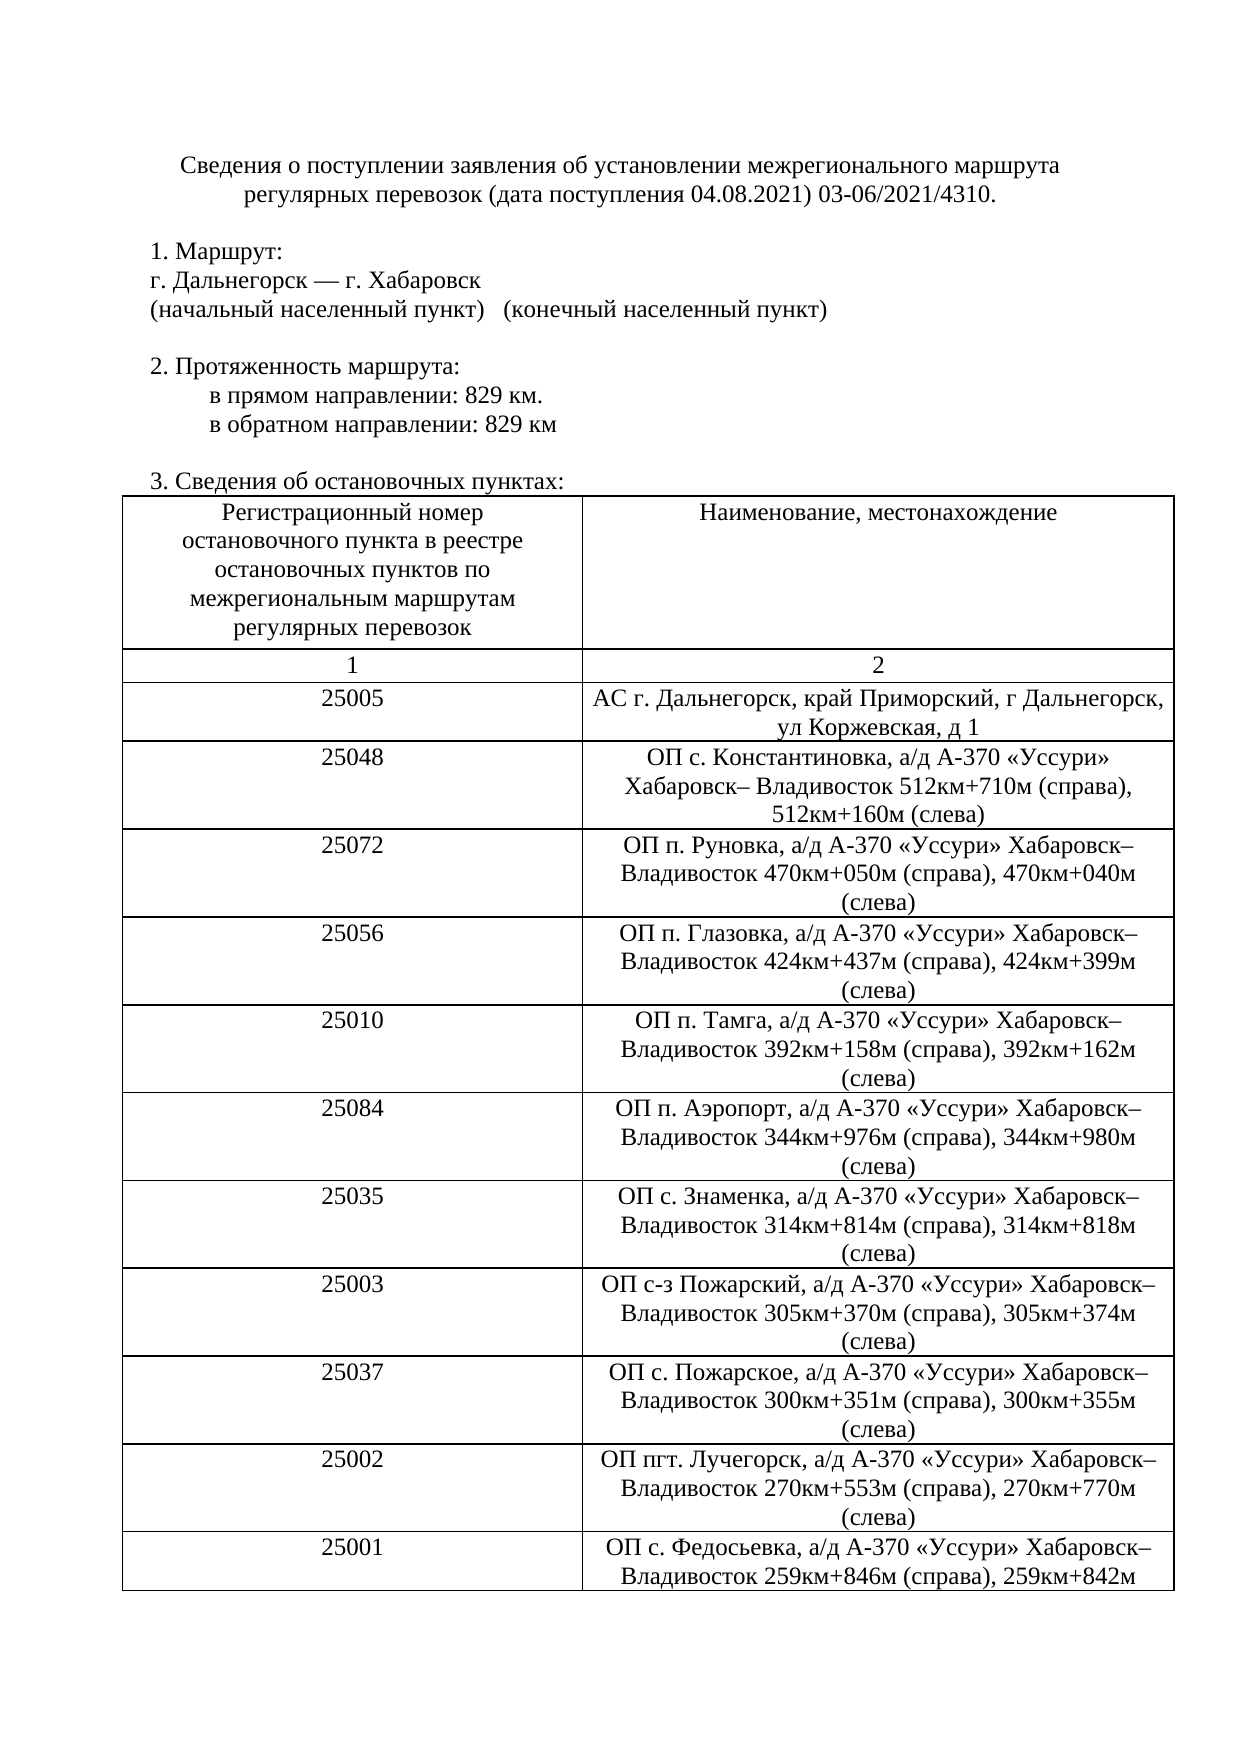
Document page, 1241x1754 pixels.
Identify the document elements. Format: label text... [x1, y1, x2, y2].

table_cell 25010 [123, 1006, 582, 1092]
table_cell 25072 [123, 830, 582, 916]
table_cell 25084 [123, 1093, 582, 1179]
table_cell ОП пгт. Лучегорск, а/д А-370 «Уссури» Хабаровск– Владивосток 270км+553м (справа), 270км+770м (слева) [583, 1445, 1173, 1531]
table_cell ОП с. Пожарское, а/д А-370 «Уссури» Хабаровск– Владивосток 300км+351м (справа), 300км+355м (слева) [583, 1357, 1173, 1443]
text в обратном направлении: 829 км [150, 409, 1090, 437]
text в прямом направлении: 829 км. [150, 380, 1090, 409]
table_cell 25001 [123, 1532, 582, 1590]
table_cell ОП п. Аэропорт, а/д А-370 «Уссури» Хабаровск– Владивосток 344км+976м (справа), 344км+980м (слева) [583, 1093, 1173, 1179]
table_cell 25003 [123, 1269, 582, 1355]
table_cell 25037 [123, 1357, 582, 1443]
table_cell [583, 1532, 1173, 1590]
table_cell ОП п. Тамга, а/д А-370 «Уссури» Хабаровск– Владивосток 392км+158м (справа), 392км+162м (слева) [583, 1006, 1173, 1092]
table_cell 25005 [123, 683, 582, 740]
table_cell 1 [123, 650, 582, 681]
table_cell 2 [583, 650, 1173, 681]
table_header Регистрационный номер остановочного пункта в реестре остановочных пунктов по межрегиональным маршрутам регулярных перевозок [123, 497, 582, 648]
text (начальный населенный пункт) (конечный населенный пункт) [150, 294, 1090, 322]
text Сведения о поступлении заявления об установлении межрегионального маршрута регулярных перевозок (дата поступления 04.08.2021) 03-06/2021/4310. [150, 150, 1090, 207]
table_cell 25035 [123, 1181, 582, 1267]
text г. Дальнегорск — г. Хабаровск [150, 265, 1090, 294]
table_cell 25056 [123, 918, 582, 1004]
table_cell ОП с. Константиновка, а/д А-370 «Уссури» Хабаровск– Владивосток 512км+710м (справа), 512км+160м (слева) [583, 742, 1173, 828]
text 1. Маршрут: [150, 236, 1090, 265]
table_header Наименование, местонахождение [583, 497, 1173, 648]
table_cell 25048 [123, 742, 582, 828]
table_cell ОП п. Глазовка, а/д А-370 «Уссури» Хабаровск– Владивосток 424км+437м (справа), 424км+399м (слева) [583, 918, 1173, 1004]
table_cell ОП с. Знаменка, а/д А-370 «Уссури» Хабаровск– Владивосток 314км+814м (справа), 314км+818м (слева) [583, 1181, 1173, 1267]
table_cell АС г. Дальнегорск, край Приморский, г Дальнегорск, ул Коржевская, д 1 [583, 683, 1173, 740]
text 2. Протяженность маршрута: [150, 351, 1090, 380]
table_cell 25002 [123, 1445, 582, 1531]
table_cell ОП с-з Пожарский, а/д А-370 «Уссури» Хабаровск– Владивосток 305км+370м (справа), 305км+374м (слева) [583, 1269, 1173, 1355]
table_cell ОП п. Руновка, а/д А-370 «Уссури» Хабаровск– Владивосток 470км+050м (справа), 470км+040м (слева) [583, 830, 1173, 916]
text 3. Сведения об остановочных пунктах: [150, 466, 1090, 495]
